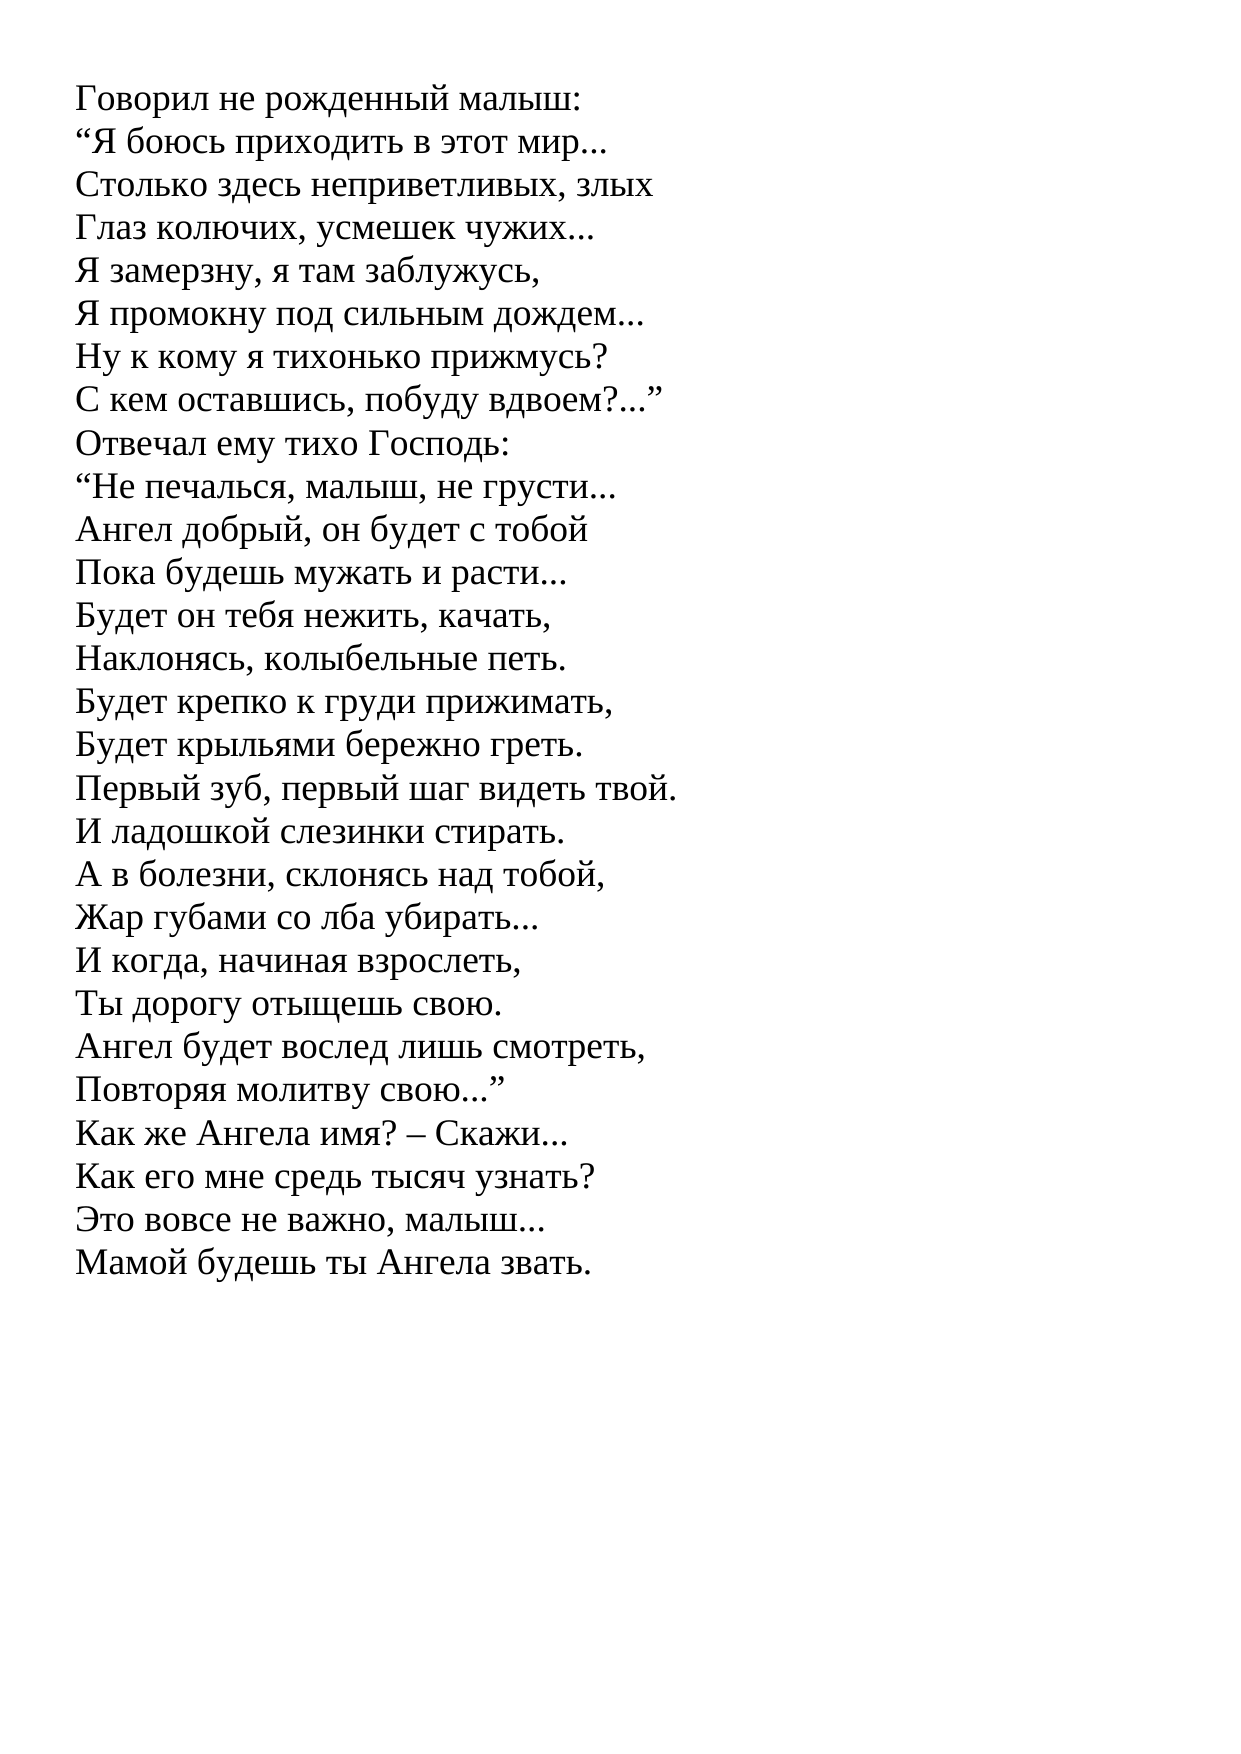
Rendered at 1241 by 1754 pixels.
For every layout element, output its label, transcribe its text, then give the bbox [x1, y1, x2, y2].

text Отвечал ему тихо Господь: “Не печалься, малыш, не грусти... Ангел добрый, он будет с тобой Пока будешь мужать и расти... [75, 420, 1165, 592]
text Как же Ангела имя? – Скажи... Как его мне средь тысяч узнать? Это вовсе не важно, малыш... Мамой будешь ты Ангела звать. [75, 1110, 1165, 1282]
text И когда, начиная взрослеть, Ты дорогу отыщешь свою. Ангел будет вослед лишь смотреть, Повторяя молитву свою...” [75, 937, 1165, 1110]
text Первый зуб, первый шаг видеть твой. И ладошкой слезинки стирать. А в болезни, склонясь над тобой, Жар губами со лба убирать... [75, 765, 1165, 937]
text Я замерзну, я там заблужусь, Я промокну под сильным дождем... Ну к кому я тихонько прижмусь? С кем оставшись, побуду вдвоем?...” [75, 247, 1165, 420]
text Будет он тебя нежить, качать, Наклонясь, колыбельные петь. Будет крепко к груди прижимать, Будет крыльями бережно греть. [75, 592, 1165, 765]
text Говорил не рожденный малыш: “Я боюсь приходить в этот мир... Столько здесь неприветливых, злых Глаз колючих, усмешек чужих... [75, 75, 1165, 247]
